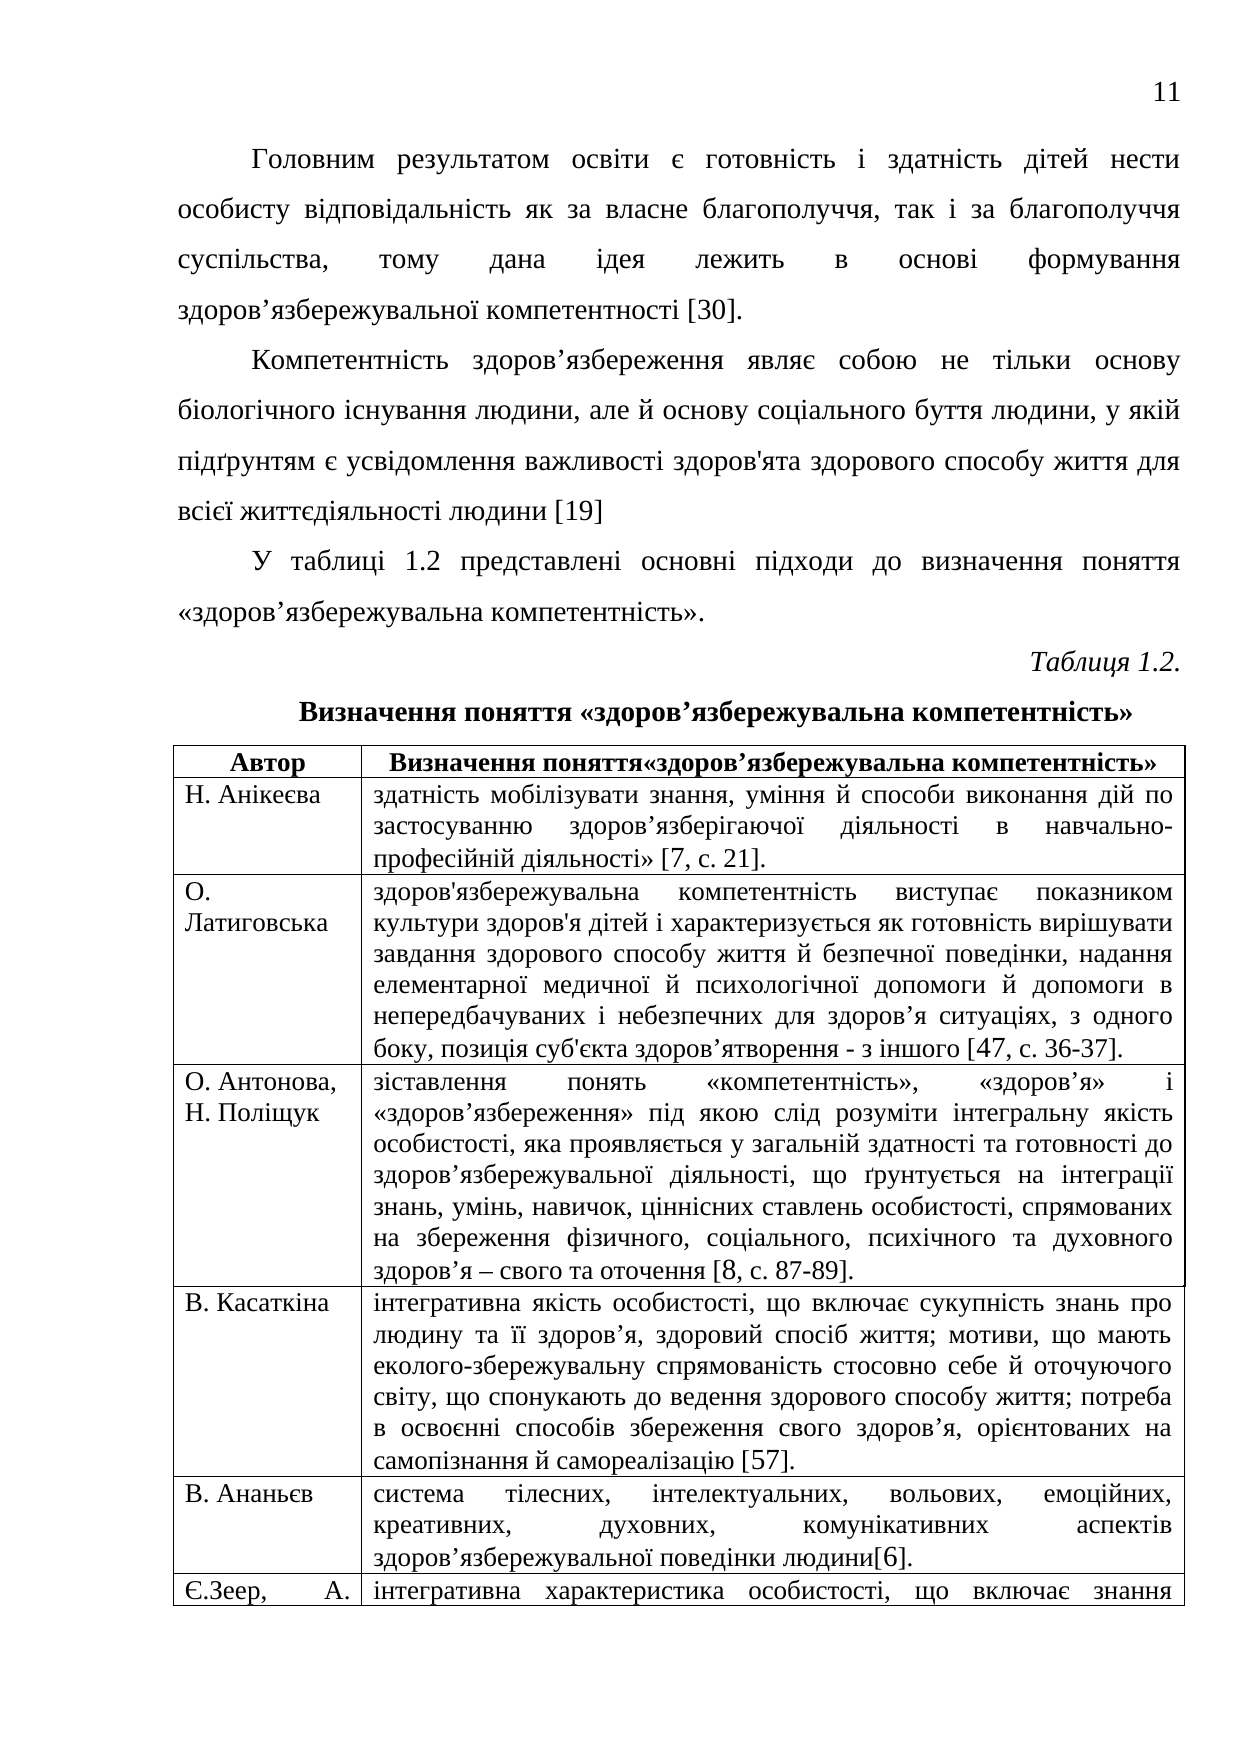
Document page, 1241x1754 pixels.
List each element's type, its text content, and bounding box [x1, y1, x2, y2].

table_cell здоров'язбережувальна компетентність виступає показником культури здоров'я дітей і характеризується як готовність вирішувати завдання здорового способу життя й безпечної поведінки, надання елементарної медичної й психологічної допомоги й допомоги в непередбачуваних і небезпечних для здоров’я ситуаціях, з одного боку, позиція суб'єкта здоров’ятворення - з іншого [47, с. 36-37]. [362, 875, 1184, 1064]
text Головним результатом освіти є готовність і здатність дітей нести особисту відповідальність як за власне благополуччя, так і за благополуччя суспільства, тому дана ідея лежить в основі формування здоров’язбережувальної компетентності [30]. [177, 141, 1181, 325]
text Таблиця 1.2. [177, 644, 1181, 678]
table_cell О. Антонова, Н. Поліщук [174, 1065, 361, 1286]
text Визначення поняття «здоров’язбережувальна компетентність» [177, 694, 1181, 728]
table_header Автор [174, 746, 361, 777]
table_cell система тілесних, інтелектуальних, вольових, емоційних, креативних, духовних, комунікативних аспектів здоров’язбережувальної поведінки людини[6]. [362, 1477, 1184, 1573]
table_cell В. Касаткіна [174, 1287, 361, 1476]
table_cell О. Латиговська [174, 875, 361, 1064]
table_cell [362, 1574, 1184, 1605]
table_cell здатність мобілізувати знання, уміння й способи виконання дій по застосуванню здоров’язберігаючої діяльності в навчально-професійній діяльності» [7, c. 21]. [362, 778, 1184, 874]
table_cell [174, 1574, 361, 1605]
text У таблиці 1.2 представлені основні підходи до визначення поняття «здоров’язбережувальна компетентність». [177, 543, 1181, 627]
table_cell інтегративна якість особистості, що включає сукупність знань про людину та її здоров’я, здоровий спосіб життя; мотиви, що мають еколого-збережувальну спрямованість стосовно себе й оточуючого світу, що спонукають до ведення здорового способу життя; потреба в освоєнні способів збереження свого здоров’я, орієнтованих на самопізнання й самореалізацію [57]. [362, 1287, 1184, 1476]
table_cell зіставлення понять «компетентність», «здоров’я» і «здоров’язбереження» під якою слід розуміти інтегральну якість особистості, яка проявляється у загальній здатності та готовності до здоров’язбережувальної діяльності, що ґрунтується на інтеграції знань, умінь, навичок, ціннісних ставлень особистості, спрямованих на збереження фізичного, соціального, психічного та духовного здоров’я – свого та оточення [8, с. 87-89]. [362, 1065, 1184, 1286]
table_cell В. Ананьєв [174, 1477, 361, 1573]
table_header Визначення поняття«здоров’язбережувальна компетентність» [362, 746, 1184, 777]
text Компетентність здоров’язбереження являє собою не тільки основу біологічного існування людини, але й основу соціального буття людини, у якій підґрунтям є усвідомлення важливості здоров'ята здорового способу життя для всієї життєдіяльності людини [19] [177, 342, 1181, 527]
table_cell Н. Анікеєва [174, 778, 361, 874]
